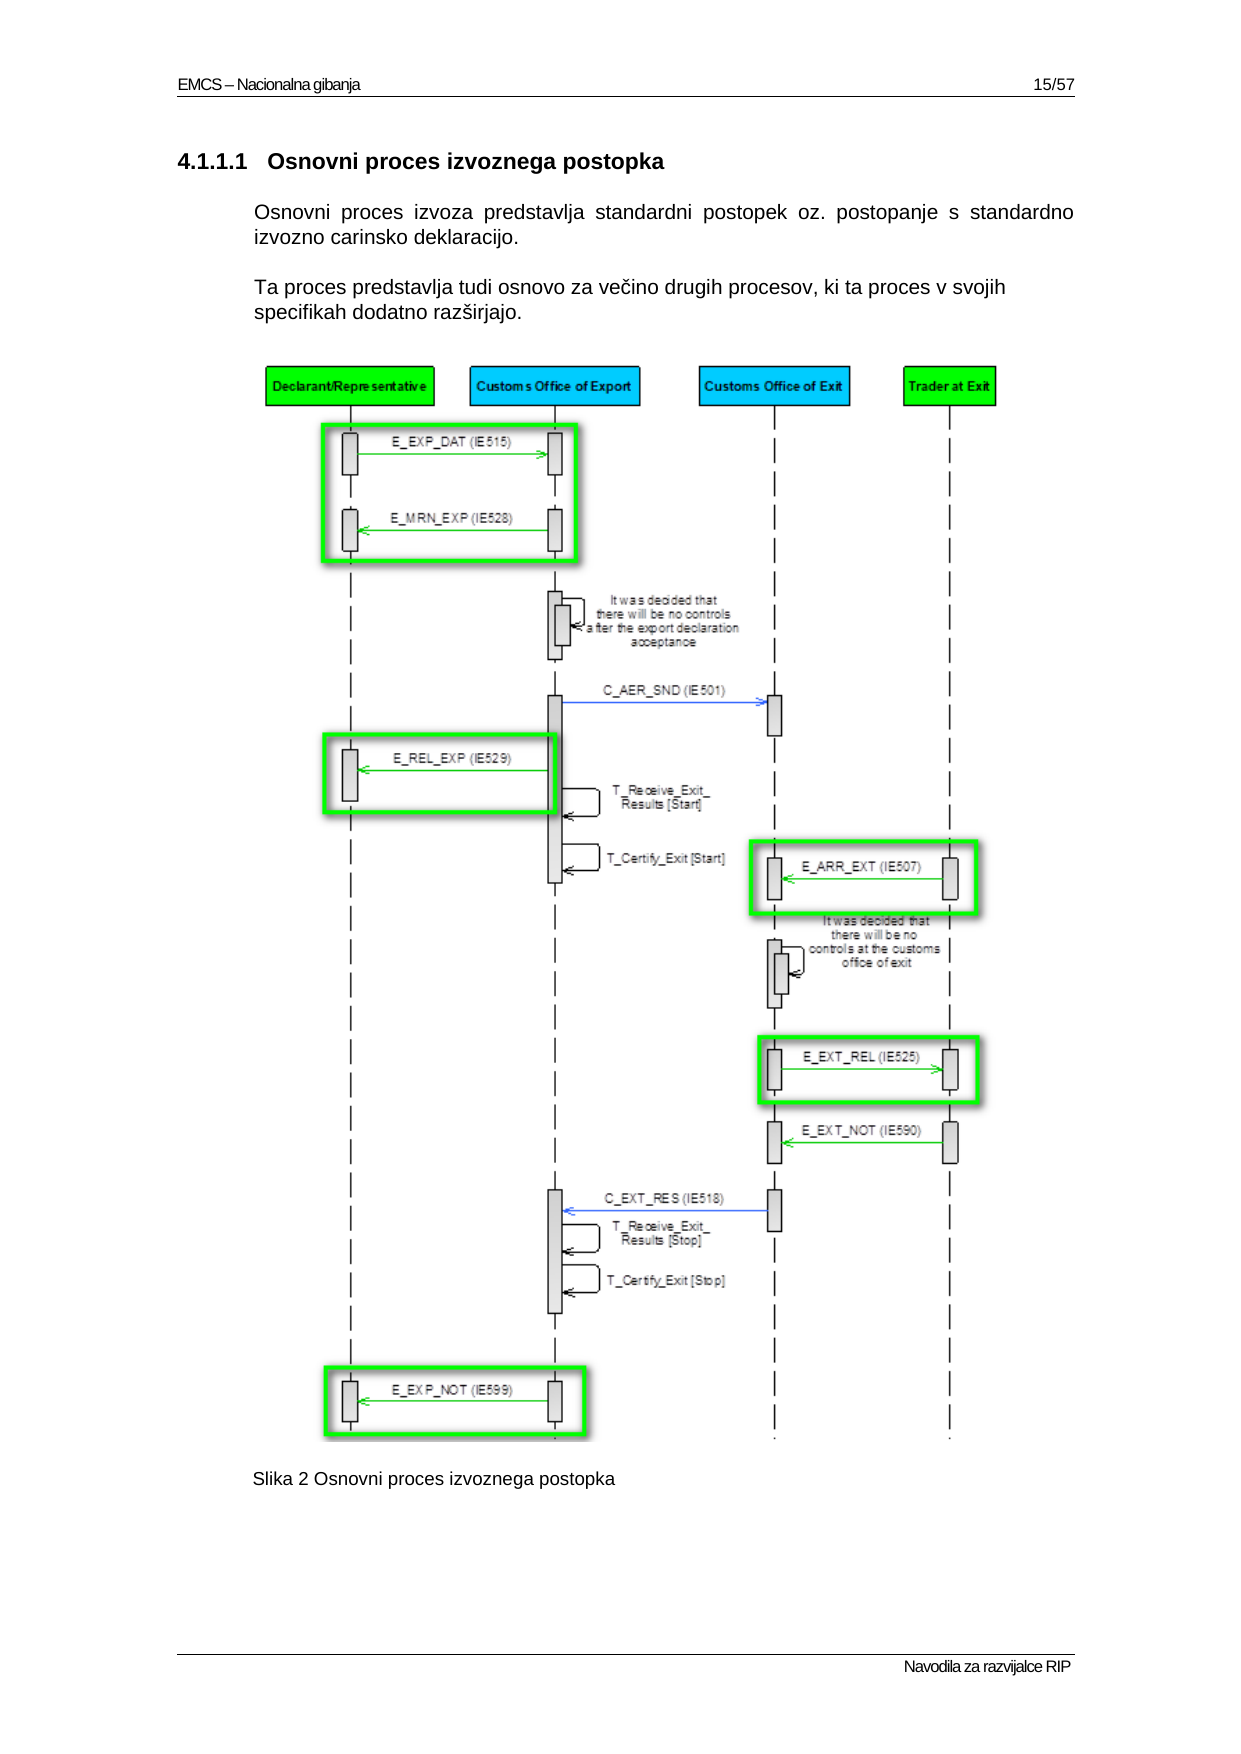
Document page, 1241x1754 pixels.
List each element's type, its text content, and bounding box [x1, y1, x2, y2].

text Slika 2 Osnovni proces izvoznega postopka [252, 1466, 1075, 1489]
picture [253, 349, 1002, 1442]
subtitle Osnovni proces izvoznega postopka [177, 148, 1075, 174]
text Osnovni proces izvoza predstavlja standardni postopek oz. postopanje s standardno izvozno carinsko deklaracijo. [254, 199, 1075, 249]
text Ta proces predstavlja tudi osnovo za večino drugih procesov, ki ta proces v svojih specifikah dodatno razširjajo. [254, 274, 1075, 324]
